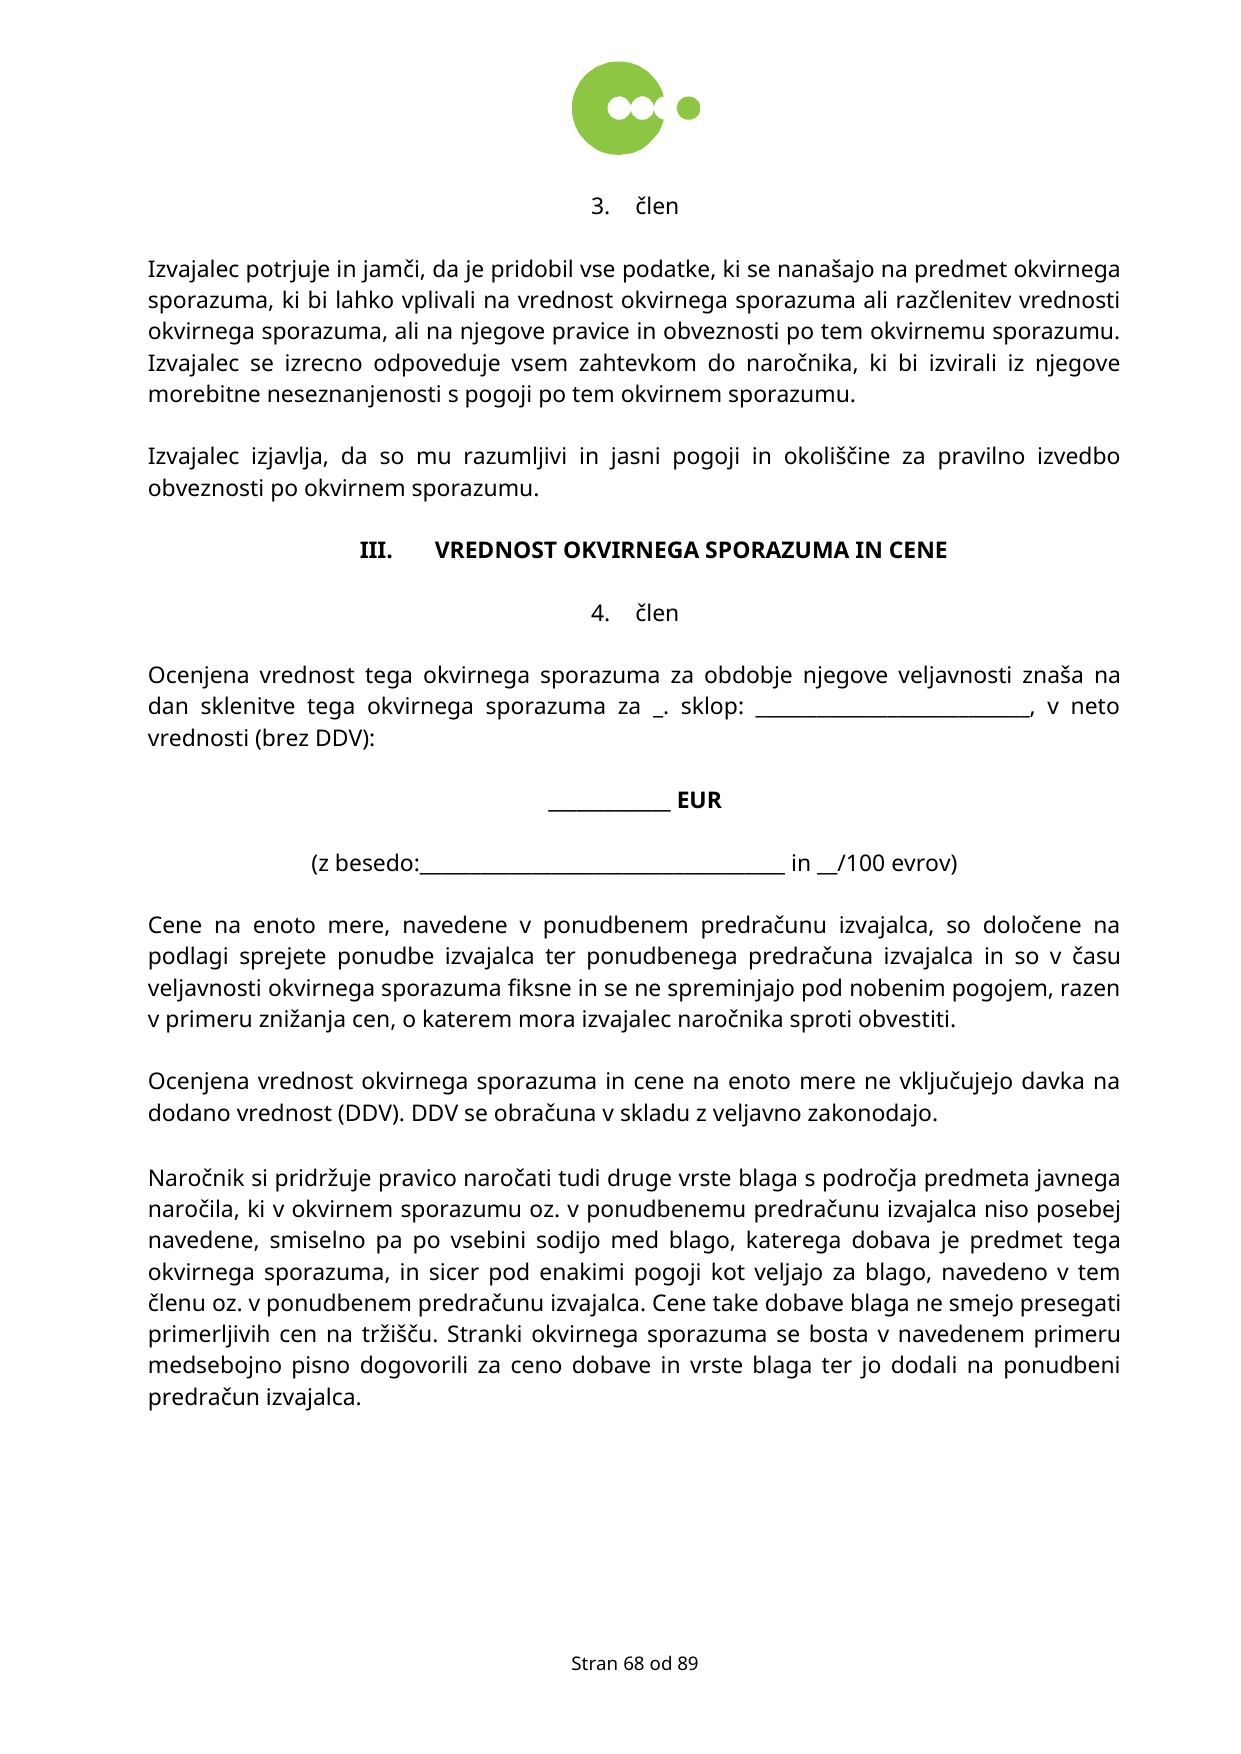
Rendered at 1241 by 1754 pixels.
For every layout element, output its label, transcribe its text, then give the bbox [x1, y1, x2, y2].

list VREDNOST OKVIRNEGA SPORAZUMA IN CENE [185, 534, 1122, 565]
text (z besedo:____________________________________ in __/100 evrov) [148, 847, 1122, 878]
text Cene na enoto mere, navedene v ponudbenem predračunu izvajalca, so določene na podlagi sprejete ponudbe izvajalca ter ponudbenega predračuna izvajalca in so v času veljavnosti okvirnega sporazuma fiksne in se ne spreminjajo pod nobenim pogojem, razen v primeru znižanja cen, o katerem mora izvajalec naročnika sproti obvestiti. [148, 909, 1122, 1034]
list člen [148, 597, 1122, 628]
text Ocenjena vrednost tega okvirnega sporazuma za obdobje njegove veljavnosti znaša na dan sklenitve tega okvirnega sporazuma za _. sklop: ___________________________, v neto vrednosti (brez DDV): [148, 659, 1122, 753]
list Izvajalec potrjuje in jamči, da je pridobil vse podatke, ki se nanašajo na predmet okvirnega sporazuma, ki bi lahko vplivali na vrednost okvirnega sporazuma ali razčlenitev vrednosti okvirnega sporazuma, ali na njegove pravice in obveznosti po tem okvirnemu sporazumu. Izvajalec se izrecno odpoveduje vsem zahtevkom do naročnika, ki bi izvirali iz njegove morebitne neseznanjenosti s pogoji po tem okvirnem sporazumu. [148, 253, 1122, 409]
text _____________ EUR [148, 784, 1122, 815]
text Izvajalec izjavlja, da so mu razumljivi in jasni pogoji in okoliščine za pravilno izvedbo obveznosti po okvirnem sporazumu. [148, 440, 1122, 503]
text Naročnik si pridržuje pravico naročati tudi druge vrste blaga s področja predmeta javnega naročila, ki v okvirnem sporazumu oz. v ponudbenemu predračunu izvajalca niso posebej navedene, smiselno pa po vsebini sodijo med blago, katerega dobava je predmet tega okvirnega sporazuma, in sicer pod enakimi pogoji kot veljajo za blago, navedeno v tem členu oz. v ponudbenem predračunu izvajalca. Cene take dobave blaga ne smejo presegati primerljivih cen na tržišču. Stranki okvirnega sporazuma se bosta v navedenem primeru medsebojno pisno dogovorili za ceno dobave in vrste blaga ter jo dodali na ponudbeni predračun izvajalca. [148, 1162, 1122, 1412]
list člen [148, 190, 1122, 222]
text Ocenjena vrednost okvirnega sporazuma in cene na enoto mere ne vključujejo davka na dodano vrednost (DDV). DDV se obračuna v skladu z veljavno zakonodajo. [148, 1065, 1122, 1128]
